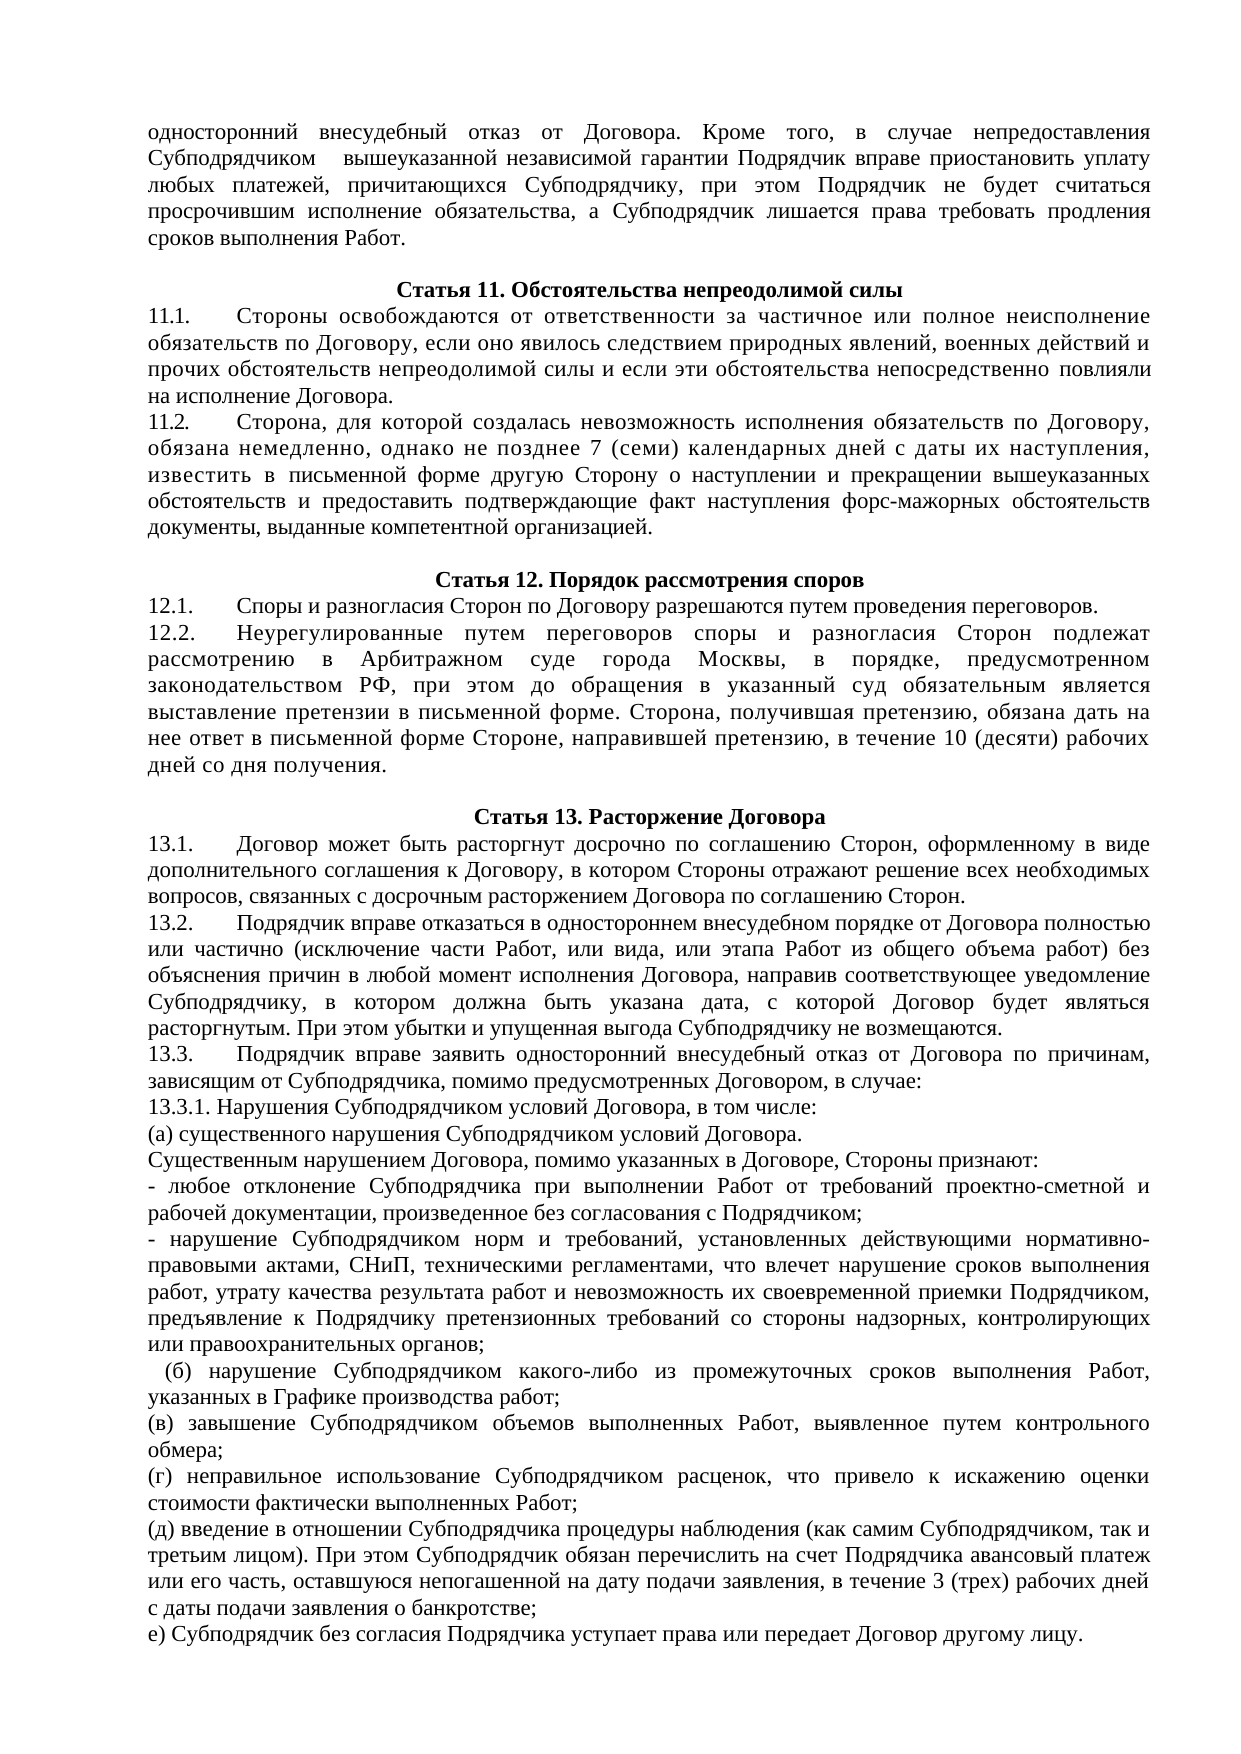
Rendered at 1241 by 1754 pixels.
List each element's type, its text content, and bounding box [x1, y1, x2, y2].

text Статья 13. Расторжение Договора [148, 803, 1152, 830]
text Статья 12. Порядок рассмотрения споров [148, 566, 1152, 592]
text (г) неправильное использование Субподрядчиком расценок, что привело к искажению оценки стоимости фактически выполненных Работ; [148, 1462, 1152, 1515]
text 12.1. Споры и разногласия Сторон по Договору разрешаются путем проведения переговоров. [148, 592, 1152, 619]
text 11.2. Сторона, для которой создалась невозможность исполнения обязательств по Договору, обязана немедленно, однако не позднее 7 (семи) календарных дней с даты их наступления, известить в письменной форме другую Сторону о наступлении и прекращении вышеуказанных обстоятельств и предоставить подтверждающие факт наступления форс-мажорных обстоятельств документы, выданные компетентной организацией. [148, 408, 1152, 540]
text 13.1. Договор может быть расторгнут досрочно по соглашению Сторон, оформленному в виде дополнительного соглашения к Договору, в котором Стороны отражают решение всех необходимых вопросов, связанных с досрочным расторжением Договора по соглашению Сторон. [148, 830, 1152, 909]
text 13.3.1. Нарушения Субподрядчиком условий Договора, в том числе: [148, 1093, 1152, 1119]
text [148, 118, 1152, 250]
text - любое отклонение Субподрядчика при выполнении Работ от требований проектно-сметной и рабочей документации, произведенное без согласования с Подрядчиком; [148, 1172, 1152, 1225]
text 13.2. Подрядчик вправе отказаться в одностороннем внесудебном порядке от Договора полностью или частично (исключение части Работ, или вида, или этапа Работ из общего объема работ) без объяснения причин в любой момент исполнения Договора, направив соответствующее уведомление Субподрядчику, в котором должна быть указана дата, с которой Договор будет являться расторгнутым. При этом убытки и упущенная выгода Субподрядчику не возмещаются. [148, 909, 1152, 1041]
text 12.2. Неурегулированные путем переговоров споры и разногласия Сторон подлежат рассмотрению в Арбитражном суде города Москвы, в порядке, предусмотренном законодательством РФ, при этом до обращения в указанный суд обязательным является выставление претензии в письменной форме. Сторона, получившая претензию, обязана дать на нее ответ в письменной форме Стороне, направившей претензию, в течение 10 (десяти) рабочих дней со дня получения. [148, 619, 1152, 777]
text е) Субподрядчик без согласия Подрядчика уступает права или передает Договор другому лицу. [148, 1620, 1152, 1647]
text (д) введение в отношении Субподрядчика процедуры наблюдения (как самим Субподрядчиком, так и третьим лицом). При этом Субподрядчик обязан перечислить на счет Подрядчика авансовый платеж или его часть, оставшуюся непогашенной на дату подачи заявления, в течение 3 (трех) рабочих дней с даты подачи заявления о банкротстве; [148, 1515, 1152, 1620]
text Существенным нарушением Договора, помимо указанных в Договоре, Стороны признают: [148, 1146, 1152, 1172]
text (в) завышение Субподрядчиком объемов выполненных Работ, выявленное путем контрольного обмера; [148, 1409, 1152, 1462]
text - нарушение Субподрядчиком норм и требований, установленных действующими нормативно-правовыми актами, СНиП, техническими регламентами, что влечет нарушение сроков выполнения работ, утрату качества результата работ и невозможность их своевременной приемки Подрядчиком, предъявление к Подрядчику претензионных требований со стороны надзорных, контролирующих или правоохранительных органов; [148, 1225, 1152, 1357]
text 13.3. Подрядчик вправе заявить односторонний внесудебный отказ от Договора по причинам, зависящим от Субподрядчика, помимо предусмотренных Договором, в случае: [148, 1041, 1152, 1093]
text 11.1. Стороны освобождаются от ответственности за частичное или полное неисполнение обязательств по Договору, если оно явилось следствием природных явлений, военных действий и прочих обстоятельств непреодолимой силы и если эти обстоятельства непосредственно повлияли на исполнение Договора. [148, 303, 1152, 408]
text (б) нарушение Субподрядчиком какого-либо из промежуточных сроков выполнения Работ, указанных в Графике производства работ; [148, 1357, 1152, 1409]
text Статья 11. Обстоятельства непреодолимой силы [148, 276, 1152, 303]
text (а) существенного нарушения Субподрядчиком условий Договора. [148, 1119, 1152, 1146]
